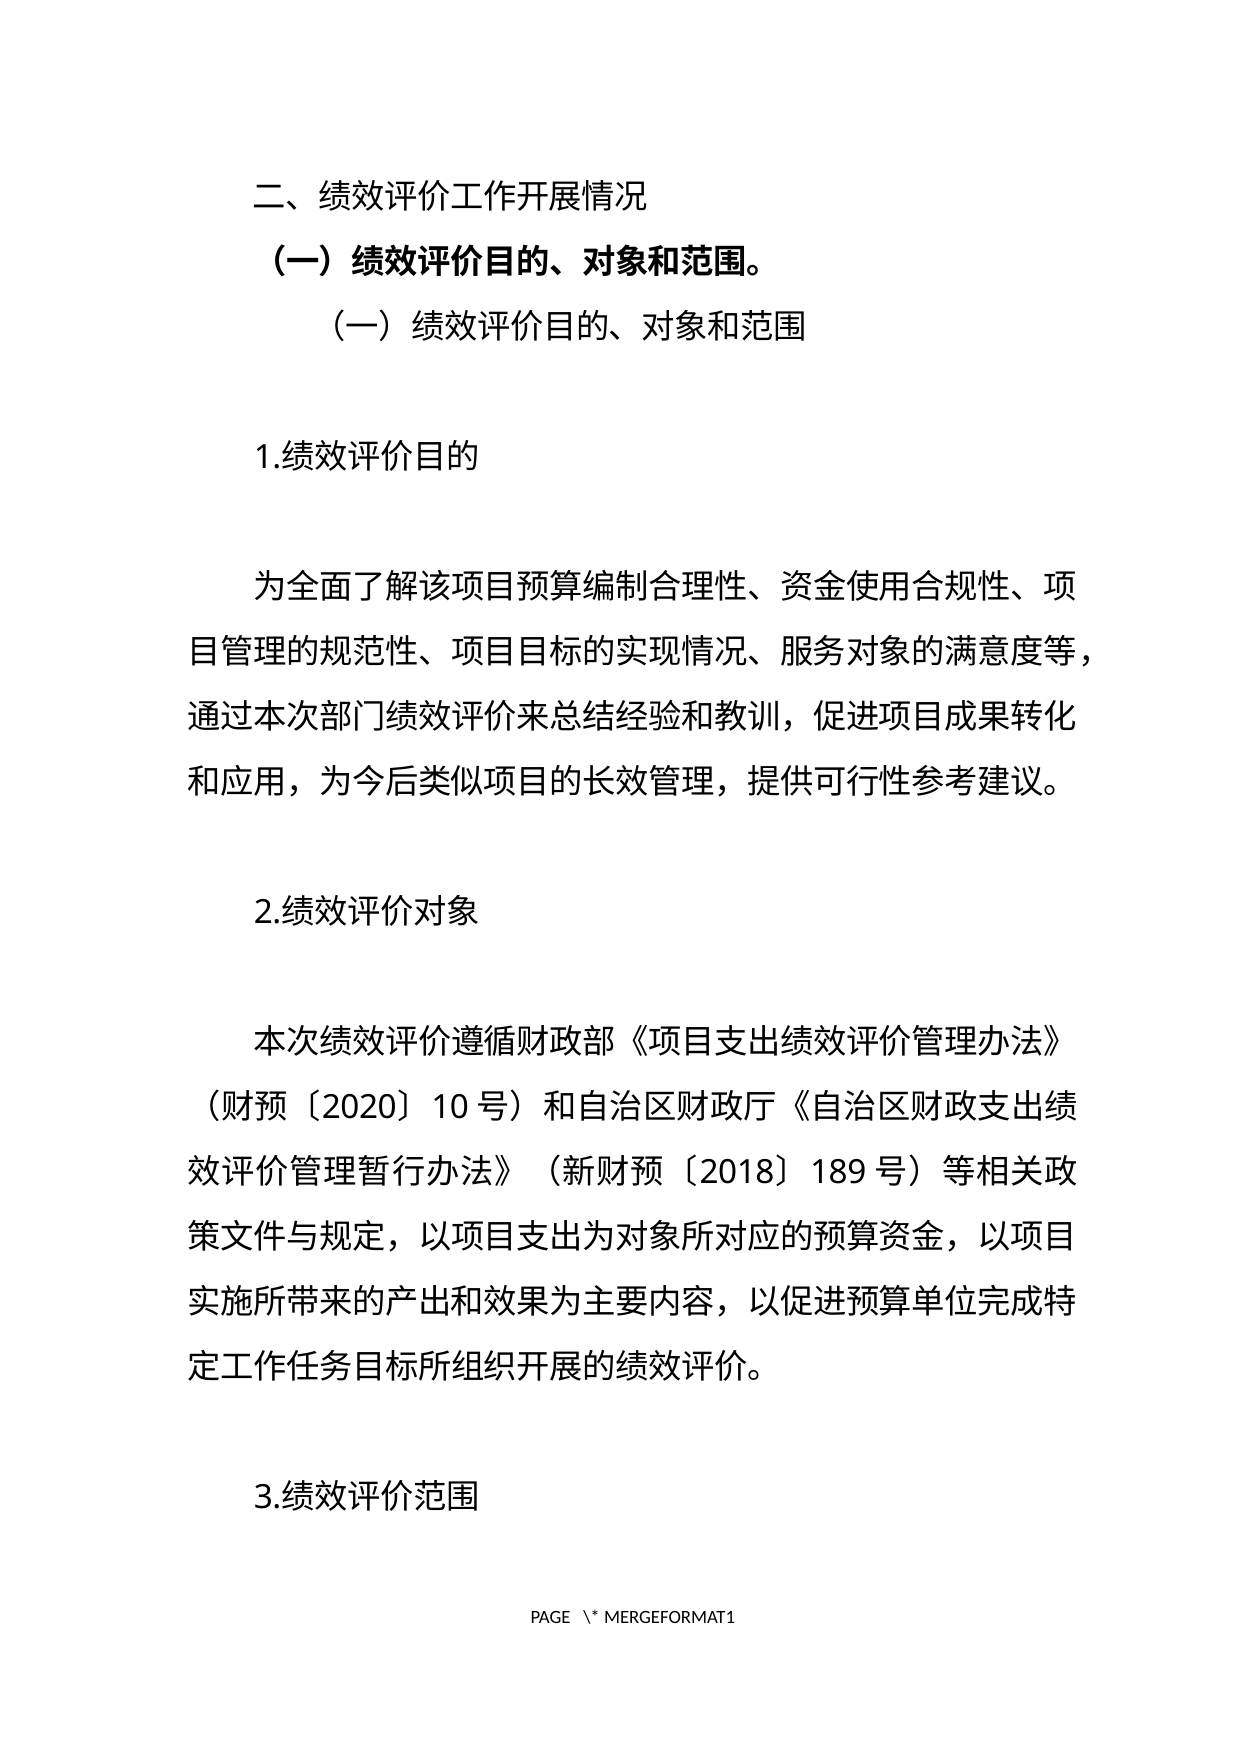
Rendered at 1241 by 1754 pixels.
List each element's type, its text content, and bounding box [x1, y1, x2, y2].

text 二、绩效评价工作开展情况 [187, 162, 1078, 227]
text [187, 292, 1078, 1527]
text （一）绩效评价目的、对象和范围。 [187, 227, 1078, 292]
